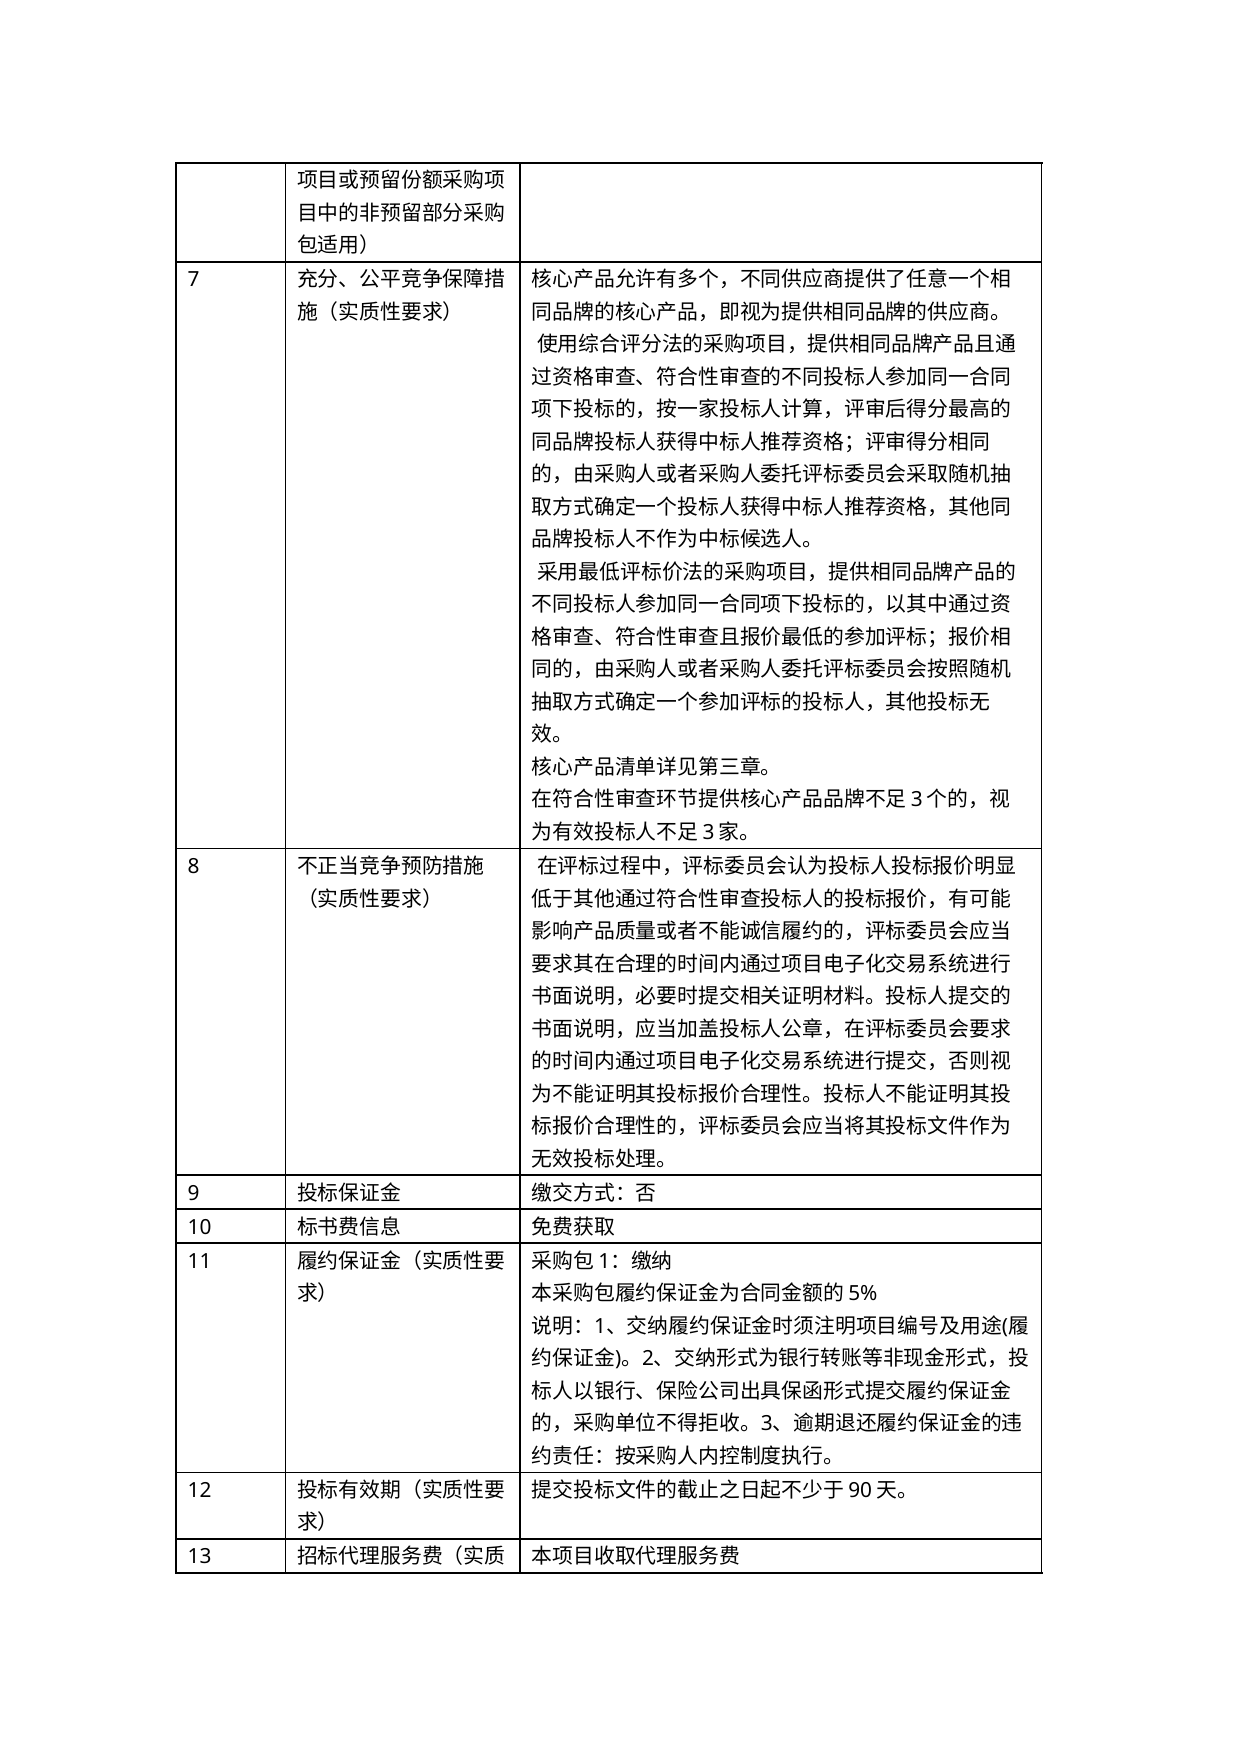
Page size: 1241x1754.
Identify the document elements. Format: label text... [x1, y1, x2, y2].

table_cell 7 [177, 263, 285, 848]
table_cell 12 [177, 1473, 285, 1538]
table_cell 在评标过程中，评标委员会认为投标人投标报价明显低于其他通过符合性审查投标人的投标报价，有可能影响产品质量或者不能诚信履约的，评标委员会应当要求其在合理的时间内通过项目电子化交易系统进行书面说明，必要时提交相关证明材料。投标人提交的书面说明，应当加盖投标人公章，在评标委员会要求的时间内通过项目电子化交易系统进行提交，否则视为不能证明其投标报价合理性。投标人不能证明其投标报价合理性的，评标委员会应当将其投标文件作为无效投标处理。 [521, 849, 1041, 1174]
table_cell 13 [177, 1540, 285, 1572]
table_cell 履约保证金（实质性要求） [286, 1244, 519, 1471]
table_cell 标书费信息 [286, 1210, 519, 1242]
table_cell 免费获取 [521, 1210, 1041, 1242]
table_cell 8 [177, 849, 285, 1174]
table_cell 招标代理服务费（实质性要求） [286, 1540, 519, 1572]
table_cell 不正当竞争预防措施（实质性要求） [286, 849, 519, 1174]
table_cell 10 [177, 1210, 285, 1242]
table_cell 9 [177, 1176, 285, 1208]
table_cell 提交投标文件的截止之日起不少于90天。 [521, 1473, 1041, 1538]
table_cell 投标有效期（实质性要求） [286, 1473, 519, 1538]
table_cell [286, 164, 519, 261]
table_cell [521, 164, 1041, 261]
table_cell 6 [177, 164, 285, 261]
table_cell 投标保证金 [286, 1176, 519, 1208]
table_cell 11 [177, 1244, 285, 1471]
table_cell 充分、公平竞争保障措施（实质性要求） [286, 263, 519, 848]
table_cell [521, 1540, 1041, 1572]
table_cell 核心产品允许有多个，不同供应商提供了任意一个相同品牌的核心产品，即视为提供相同品牌的供应商。 使用综合评分法的采购项目，提供相同品牌产品且通过资格审查、符合性审查的不同投标人参加同一合同项下投标的，按一家投标人计算，评审后得分最高的同品牌投标人获得中标人推荐资格；评审得分相同的，由采购人或者采购人委托评标委员会采取随机抽取方式确定一个投标人获得中标人推荐资格，其他同品牌投标人不作为中标候选人。 采用最低评标价法的采购项目，提供相同品牌产品的不同投标人参加同一合同项下投标的，以其中通过资格审查、符合性审查且报价最低的参加评标；报价相同的，由采购人或者采购人委托评标委员会按照随机抽取方式确定一个参加评标的投标人，其他投标无效。 核心产品清单详见第三章。 在符合性审查环节提供核心产品品牌不足3个的，视为有效投标人不足3家。 [521, 263, 1041, 848]
table_cell 缴交方式：否 [521, 1176, 1041, 1208]
table_cell 采购包1：缴纳 本采购包履约保证金为合同金额的5% 说明：1、交纳履约保证金时须注明项目编号及用途(履约保证金)。2、交纳形式为银行转账等非现金形式，投标人以银行、保险公司出具保函形式提交履约保证金的，采购单位不得拒收。3、逾期退还履约保证金的违约责任：按采购人内控制度执行。 [521, 1244, 1041, 1471]
